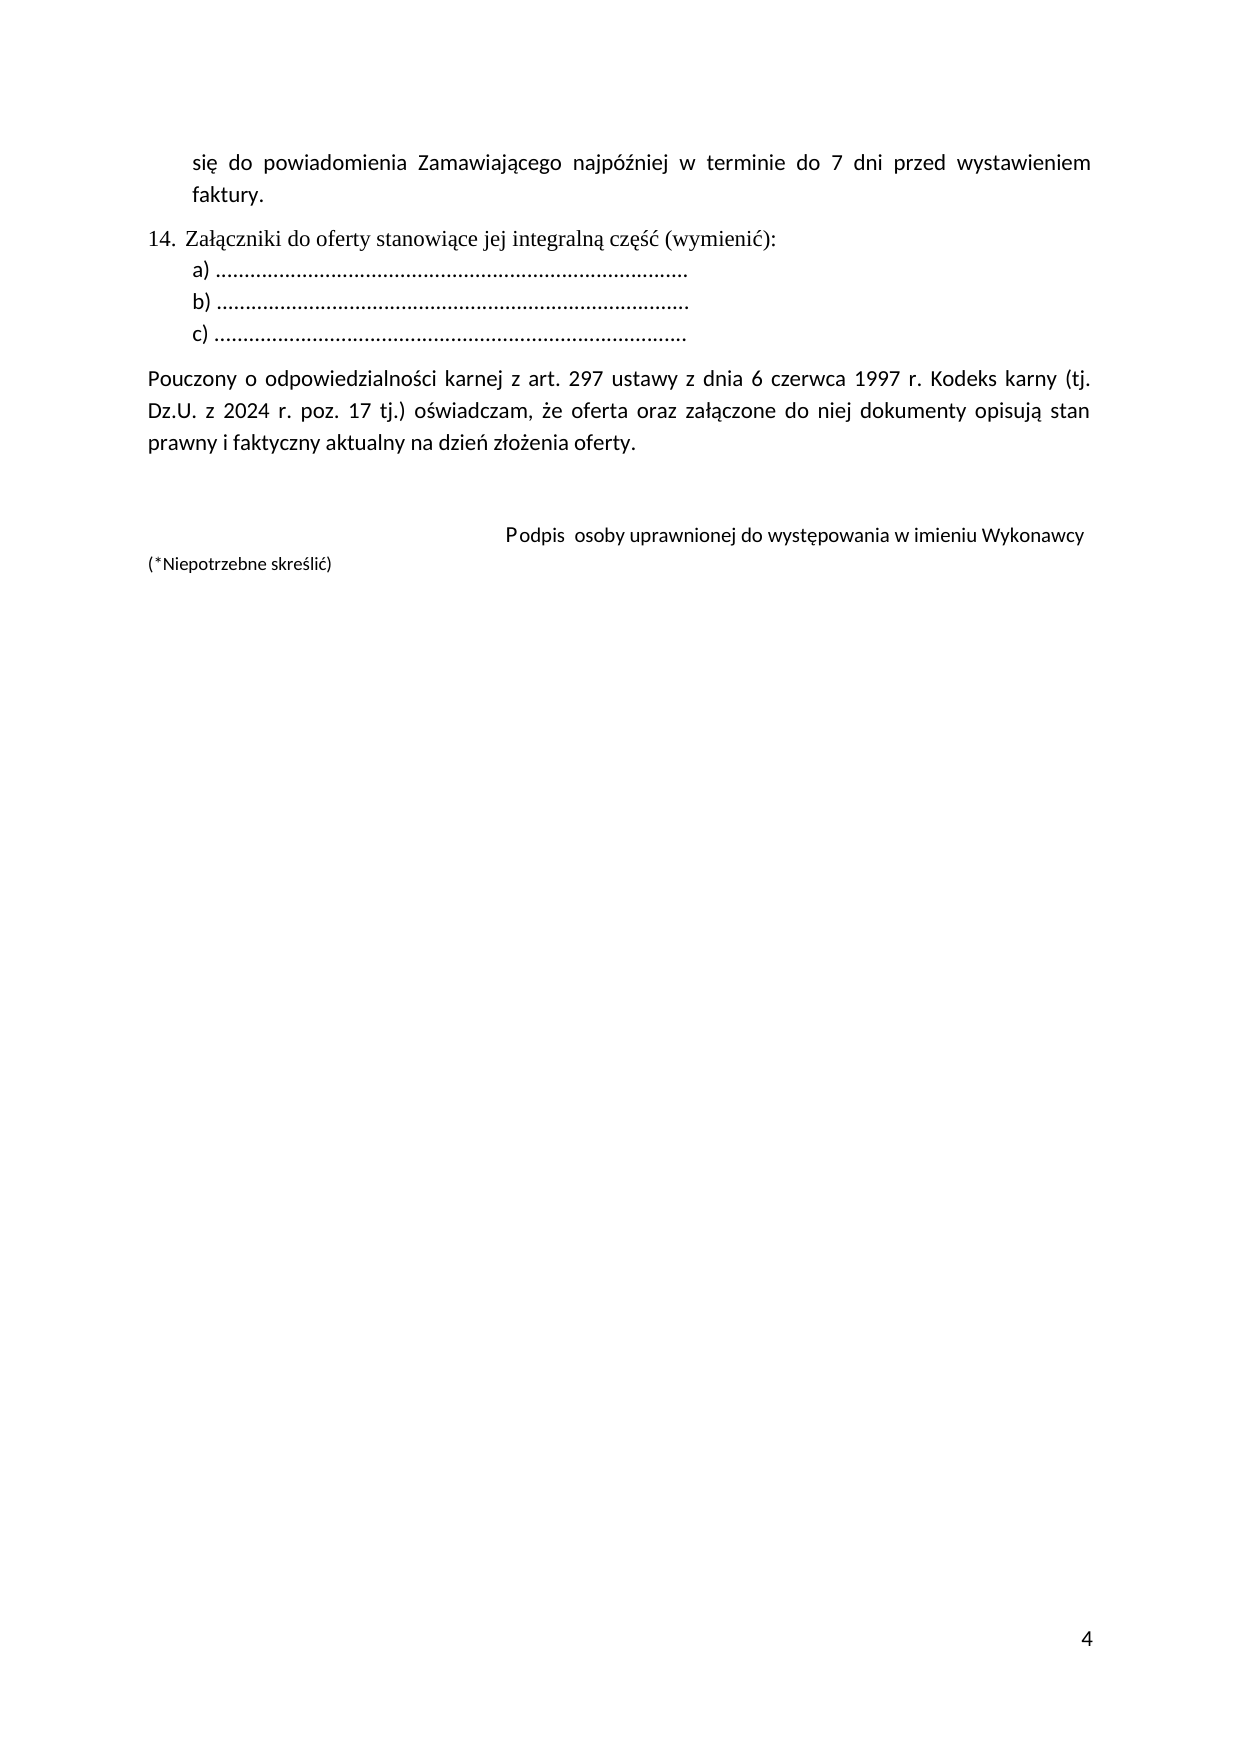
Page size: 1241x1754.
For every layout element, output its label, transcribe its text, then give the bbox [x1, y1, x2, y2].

list Załączniki do oferty stanowiące jej integralną część (wymienić): [148, 224, 1092, 251]
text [192, 148, 1092, 208]
text b) .................................................................................. [148, 287, 1092, 315]
text c) .................................................................................. [148, 319, 1092, 347]
text (*Niepotrzebne skreślić) [148, 552, 1092, 575]
text Podpis osoby uprawnionej do występowania w imieniu Wykonawcy [148, 520, 1092, 548]
text Pouczony o odpowiedzialności karnej z art. 297 ustawy z dnia 6 czerwca 1997 r. Kodeks karny (tj. Dz.U. z 2024 r. poz. 17 tj.) oświadczam, że oferta oraz załączone do niej dokumenty opisują stan prawny i faktyczny aktualny na dzień złożenia oferty. [148, 364, 1092, 456]
text a) .................................................................................. [148, 255, 1092, 283]
